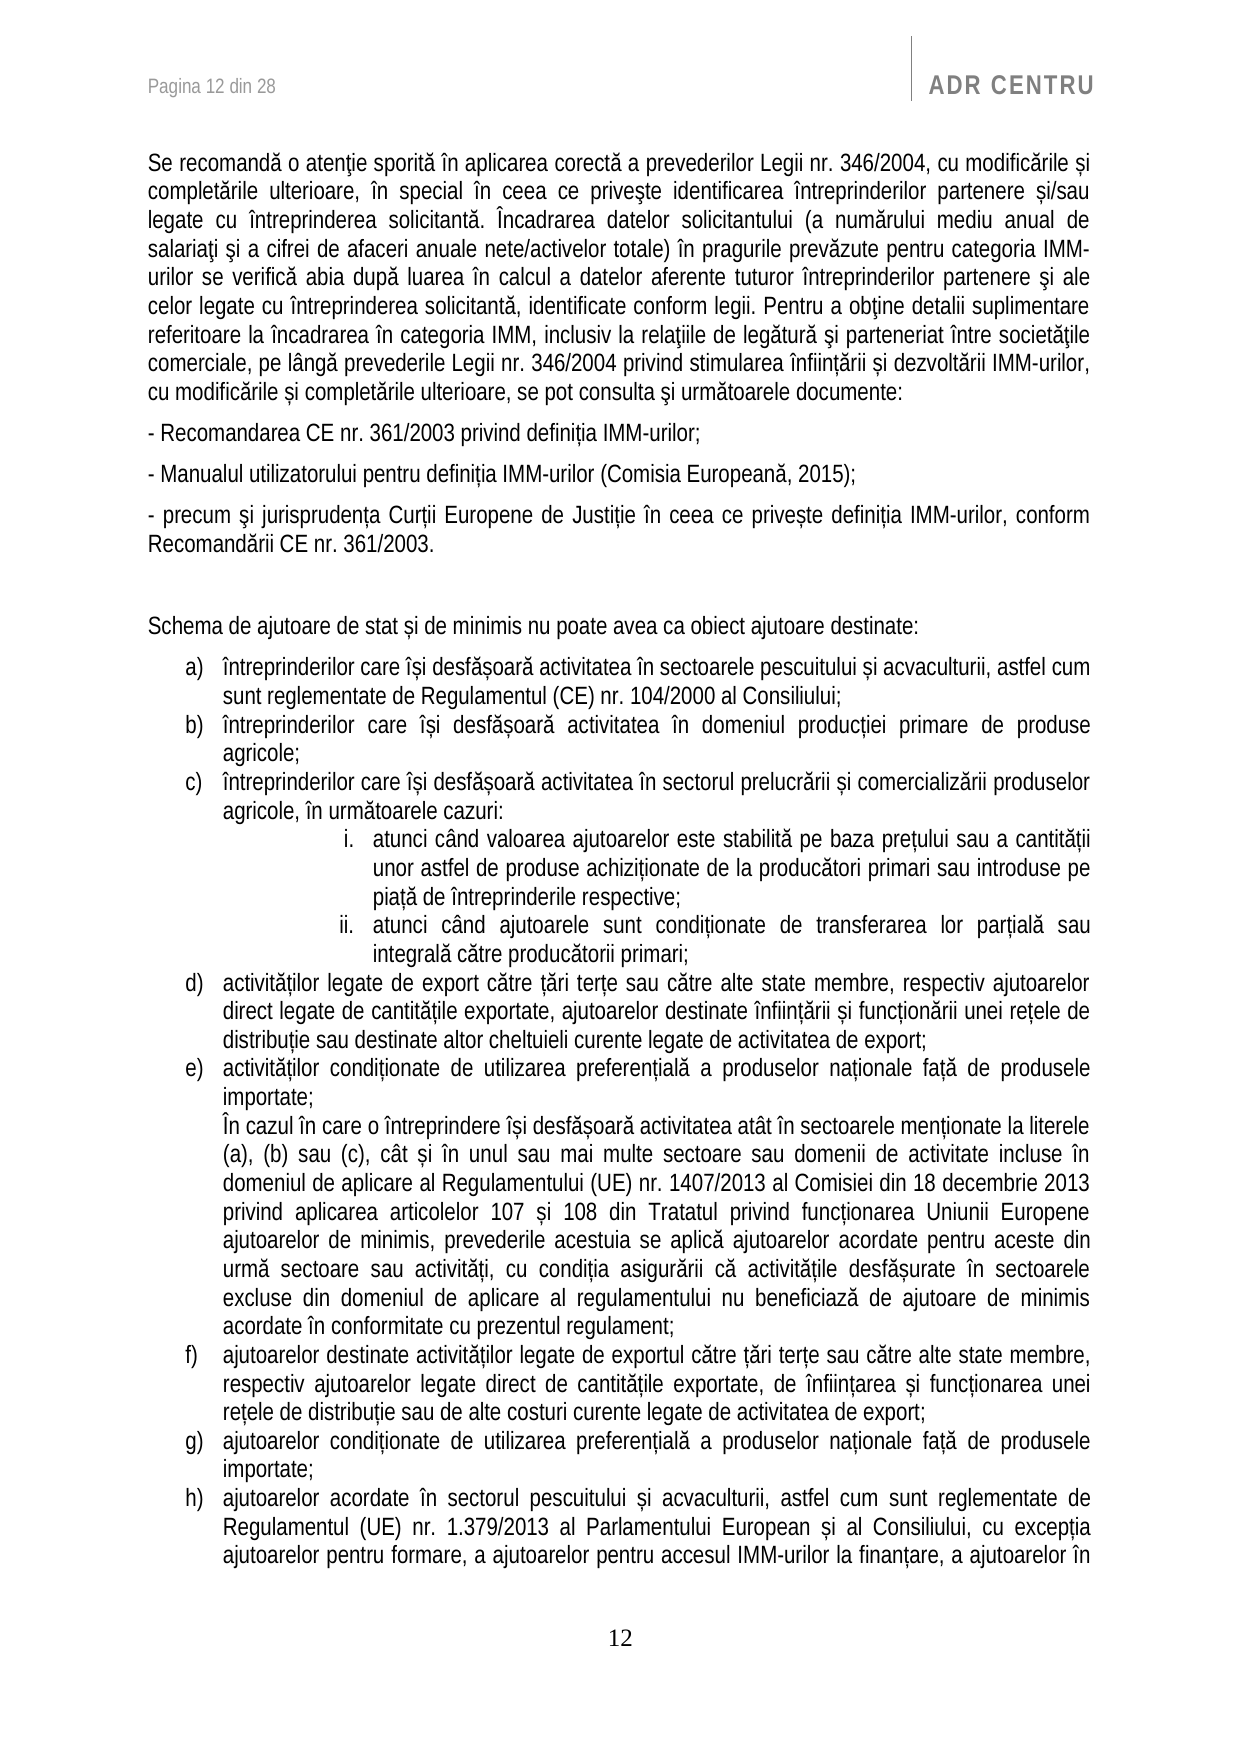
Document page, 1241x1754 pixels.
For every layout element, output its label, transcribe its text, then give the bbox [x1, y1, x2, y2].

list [185, 1483, 1092, 1569]
list atunci când ajutoarele sunt condiționate de transferarea lor parțială sau integrală către producătorii primari; [354, 910, 1092, 967]
list ajutoarelor destinate activităților legate de exportul către țări terțe sau către alte state membre, respectiv ajutoarelor legate direct de cantitățile exportate, de înființarea și funcționarea unei rețele de distribuție sau de alte costuri curente legate de activitatea de export; [185, 1340, 1092, 1426]
list întreprinderilor care își desfășoară activitatea în sectoarele pescuitului și acvaculturii, astfel cum sunt reglementate de Regulamentul (CE) nr. 104/2000 al Consiliului; [185, 652, 1092, 710]
list întreprinderilor care își desfășoară activitatea în sectorul prelucrării și comercializării produselor agricole, în următoarele cazuri: [185, 767, 1092, 824]
list întreprinderilor care își desfășoară activitatea în domeniul producției primare de produse agricole; [185, 710, 1092, 767]
list activităților legate de export către țări terțe sau către alte state membre, respectiv ajutoarelor direct legate de cantitățile exportate, ajutoarelor destinate înființării și funcționării unei rețele de distribuție sau destinate altor cheltuieli curente legate de activitatea de export; [185, 967, 1092, 1053]
text - Manualul utilizatorului pentru definiția IMM-urilor (Comisia Europeană, 2015); [148, 459, 1092, 488]
text - Recomandarea CE nr. 361/2003 privind definiția IMM-urilor; [148, 418, 1092, 447]
list ajutoarelor condiționate de utilizarea preferențială a produselor naționale față de produsele importate; [185, 1426, 1092, 1483]
text - precum şi jurisprudența Curții Europene de Justiție în ceea ce privește definiția IMM-urilor, conform Recomandării CE nr. 361/2003. [148, 500, 1092, 558]
list În cazul în care o întreprindere își desfășoară activitatea atât în sectoarele menționate la literele (a), (b) sau (c), cât și în unul sau mai multe sectoare sau domenii de activitate incluse în domeniul de aplicare al Regulamentului (UE) nr. 1407/2013 al Comisiei din 18 decembrie 2013 privind aplicarea articolelor 107 și 108 din Tratatul privind funcționarea Uniunii Europene ajutoarelor de minimis, prevederile acestuia se aplică ajutoarelor acordate pentru aceste din urmă sectoare sau activități, cu condiția asigurării că activitățile desfășurate în sectoarele excluse din domeniul de aplicare al regulamentului nu beneficiază de ajutoare de minimis acordate în conformitate cu prezentul regulament; [223, 1111, 1092, 1340]
list atunci când valoarea ajutoarelor este stabilită pe baza prețului sau a cantității unor astfel de produse achiziționate de la producători primari sau introduse pe piață de întreprinderile respective; [354, 824, 1092, 910]
text Se recomandă o atenţie sporită în aplicarea corectă a prevederilor Legii nr. 346/2004, cu modificările și completările ulterioare, în special în ceea ce priveşte identificarea întreprinderilor partenere și/sau legate cu întreprinderea solicitantă. Încadrarea datelor solicitantului (a numărului mediu anual de salariaţi şi a cifrei de afaceri anuale nete/activelor totale) în pragurile prevăzute pentru categoria IMM-urilor se verifică abia după luarea în calcul a datelor aferente tuturor întreprinderilor partenere şi ale celor legate cu întreprinderea solicitantă, identificate conform legii. Pentru a obţine detalii suplimentare referitoare la încadrarea în categoria IMM, inclusiv la relaţiile de legătură şi parteneriat între societăţile comerciale, pe lângă prevederile Legii nr. 346/2004 privind stimularea înființării și dezvoltării IMM-urilor, cu modificările și completările ulterioare, se pot consulta şi următoarele documente: [148, 148, 1092, 406]
list activităților condiționate de utilizarea preferențială a produselor naționale față de produsele importate; [185, 1053, 1092, 1111]
text Schema de ajutoare de stat și de minimis nu poate avea ca obiect ajutoare destinate: [148, 611, 1092, 640]
